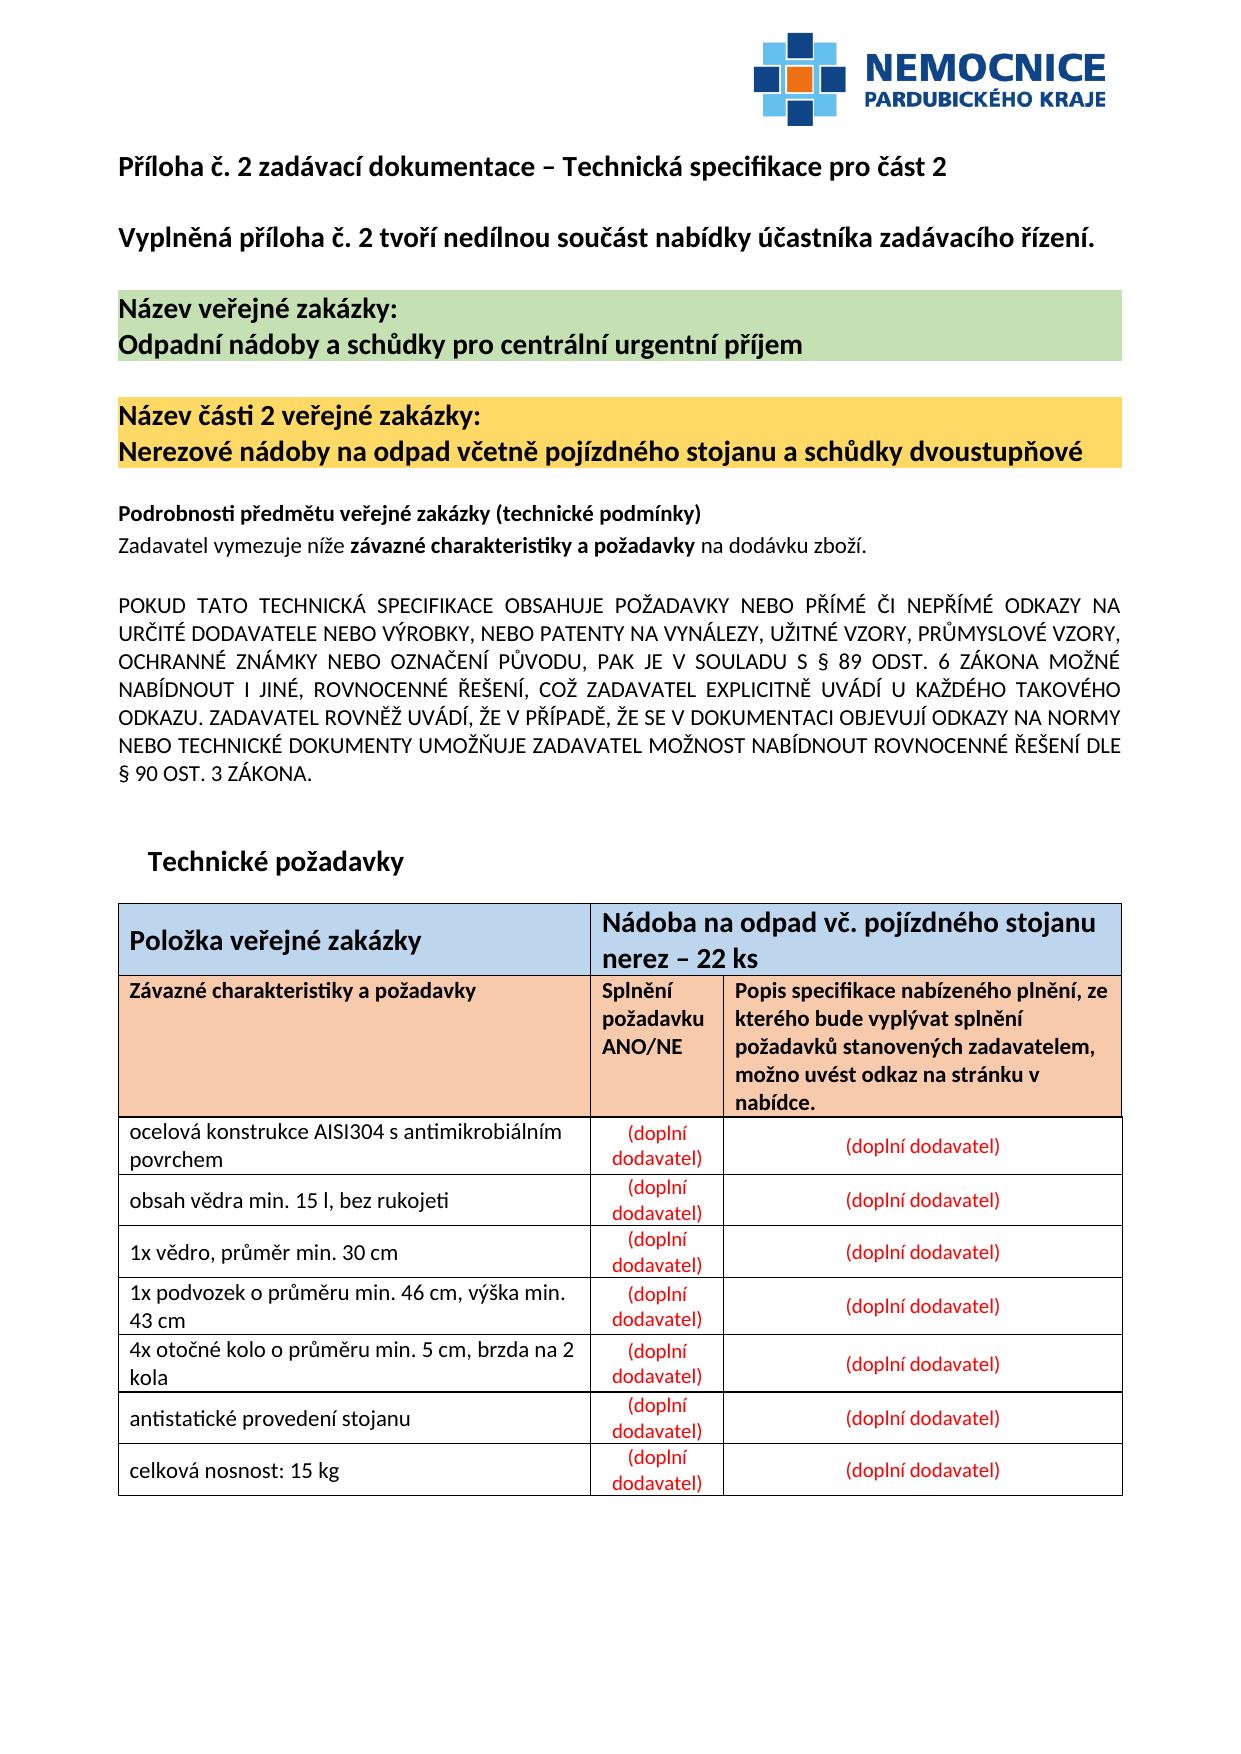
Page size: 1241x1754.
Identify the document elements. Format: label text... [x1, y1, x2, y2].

subtitle Odpadní nádoby a schůdky pro centrální urgentní příjem [118, 326, 1122, 361]
table_cell (doplní dodavatel) [591, 1118, 723, 1173]
table_cell 1x vědro, průměr min. 30 cm [119, 1226, 590, 1277]
table_cell celková nosnost: 15 kg [119, 1444, 590, 1495]
table_cell (doplní dodavatel) [724, 1226, 1122, 1277]
table_cell (doplní dodavatel) [724, 1393, 1122, 1443]
text POKUD TATO TECHNICKÁ SPECIFIKACE OBSAHUJE POŽADAVKY NEBO PŘÍMÉ ČI NEPŘÍMÉ ODKAZY NA URČITÉ DODAVATELE NEBO VÝROBKY, NEBO PATENTY NA VYNÁLEZY, UŽITNÉ VZORY, PRŮMYSLOVÉ VZORY, OCHRANNÉ ZNÁMKY NEBO OZNAČENÍ PŮVODU, PAK JE V SOULADU S § 89 ODST. 6 ZÁKONA MOŽNÉ NABÍDNOUT I JINÉ, ROVNOCENNÉ ŘEŠENÍ, COŽ ZADAVATEL EXPLICITNĚ UVÁDÍ U KAŽDÉHO TAKOVÉHO ODKAZU. ZADAVATEL ROVNĚŽ UVÁDÍ, ŽE V PŘÍPADĚ, ŽE SE V DOKUMENTACI OBJEVUJÍ ODKAZY NA NORMY NEBO TECHNICKÉ DOKUMENTY UMOŽŇUJE ZADAVATEL MOŽNOST NABÍDNOUT ROVNOCENNÉ ŘEŠENÍ DLE § 90 OST. 3 ZÁKONA. [118, 591, 1122, 787]
table_cell (doplní dodavatel) [724, 1278, 1122, 1334]
subtitle Název veřejné zakázky: [118, 290, 1122, 326]
table_cell (doplní dodavatel) [724, 1118, 1122, 1173]
table_cell (doplní dodavatel) [591, 1335, 723, 1391]
table_cell 4x otočné kolo o průměru min. 5 cm, brzda na 2 kola [119, 1335, 590, 1391]
text Vyplněná příloha č. 2 tvoří nedílnou součást nabídky účastníka zadávacího řízení. [118, 219, 1122, 254]
text Název části 2 veřejné zakázky: [118, 397, 1122, 433]
text Nerezové nádoby na odpad včetně pojízdného stojanu a schůdky dvoustupňové [118, 433, 1122, 468]
table_cell (doplní dodavatel) [591, 1393, 723, 1443]
text Příloha č. 2 zadávací dokumentace – Technická specifikace pro část 2 [118, 148, 1122, 183]
table_cell antistatické provedení stojanu [119, 1393, 590, 1443]
text Zadavatel vymezuje níže závazné charakteristiky a požadavky na dodávku zboží. [118, 531, 1122, 559]
table_cell (doplní dodavatel) [591, 1444, 723, 1495]
table_cell obsah vědra min. 15 l, bez rukojeti [119, 1175, 590, 1225]
table_cell (doplní dodavatel) [724, 1444, 1122, 1495]
table_cell Splnění požadavku ANO/NE [591, 976, 723, 1116]
table_cell ocelová konstrukce AISI304 s antimikrobiálním povrchem [119, 1118, 590, 1173]
table_cell Závazné charakteristiky a požadavky [119, 976, 590, 1116]
table_cell (doplní dodavatel) [591, 1226, 723, 1277]
picture [752, 32, 1106, 127]
table_cell (doplní dodavatel) [724, 1175, 1122, 1225]
text Podrobnosti předmětu veřejné zakázky (technické podmínky) [118, 499, 1122, 527]
table_header Položka veřejné zakázky [119, 904, 590, 975]
table_cell (doplní dodavatel) [591, 1278, 723, 1334]
table_cell (doplní dodavatel) [724, 1335, 1122, 1391]
table_cell 1x podvozek o průměru min. 46 cm, výška min. 43 cm [119, 1278, 590, 1334]
table_cell (doplní dodavatel) [591, 1175, 723, 1225]
subtitle Technické požadavky [148, 843, 1122, 879]
table_header Nádoba na odpad vč. pojízdného stojanu nerez – 22 ks [591, 904, 1121, 975]
table_cell Popis specifikace nabízeného plnění, ze kterého bude vyplývat splnění požadavků stanovených zadavatelem, možno uvést odkaz na stránku v nabídce. [724, 976, 1121, 1116]
